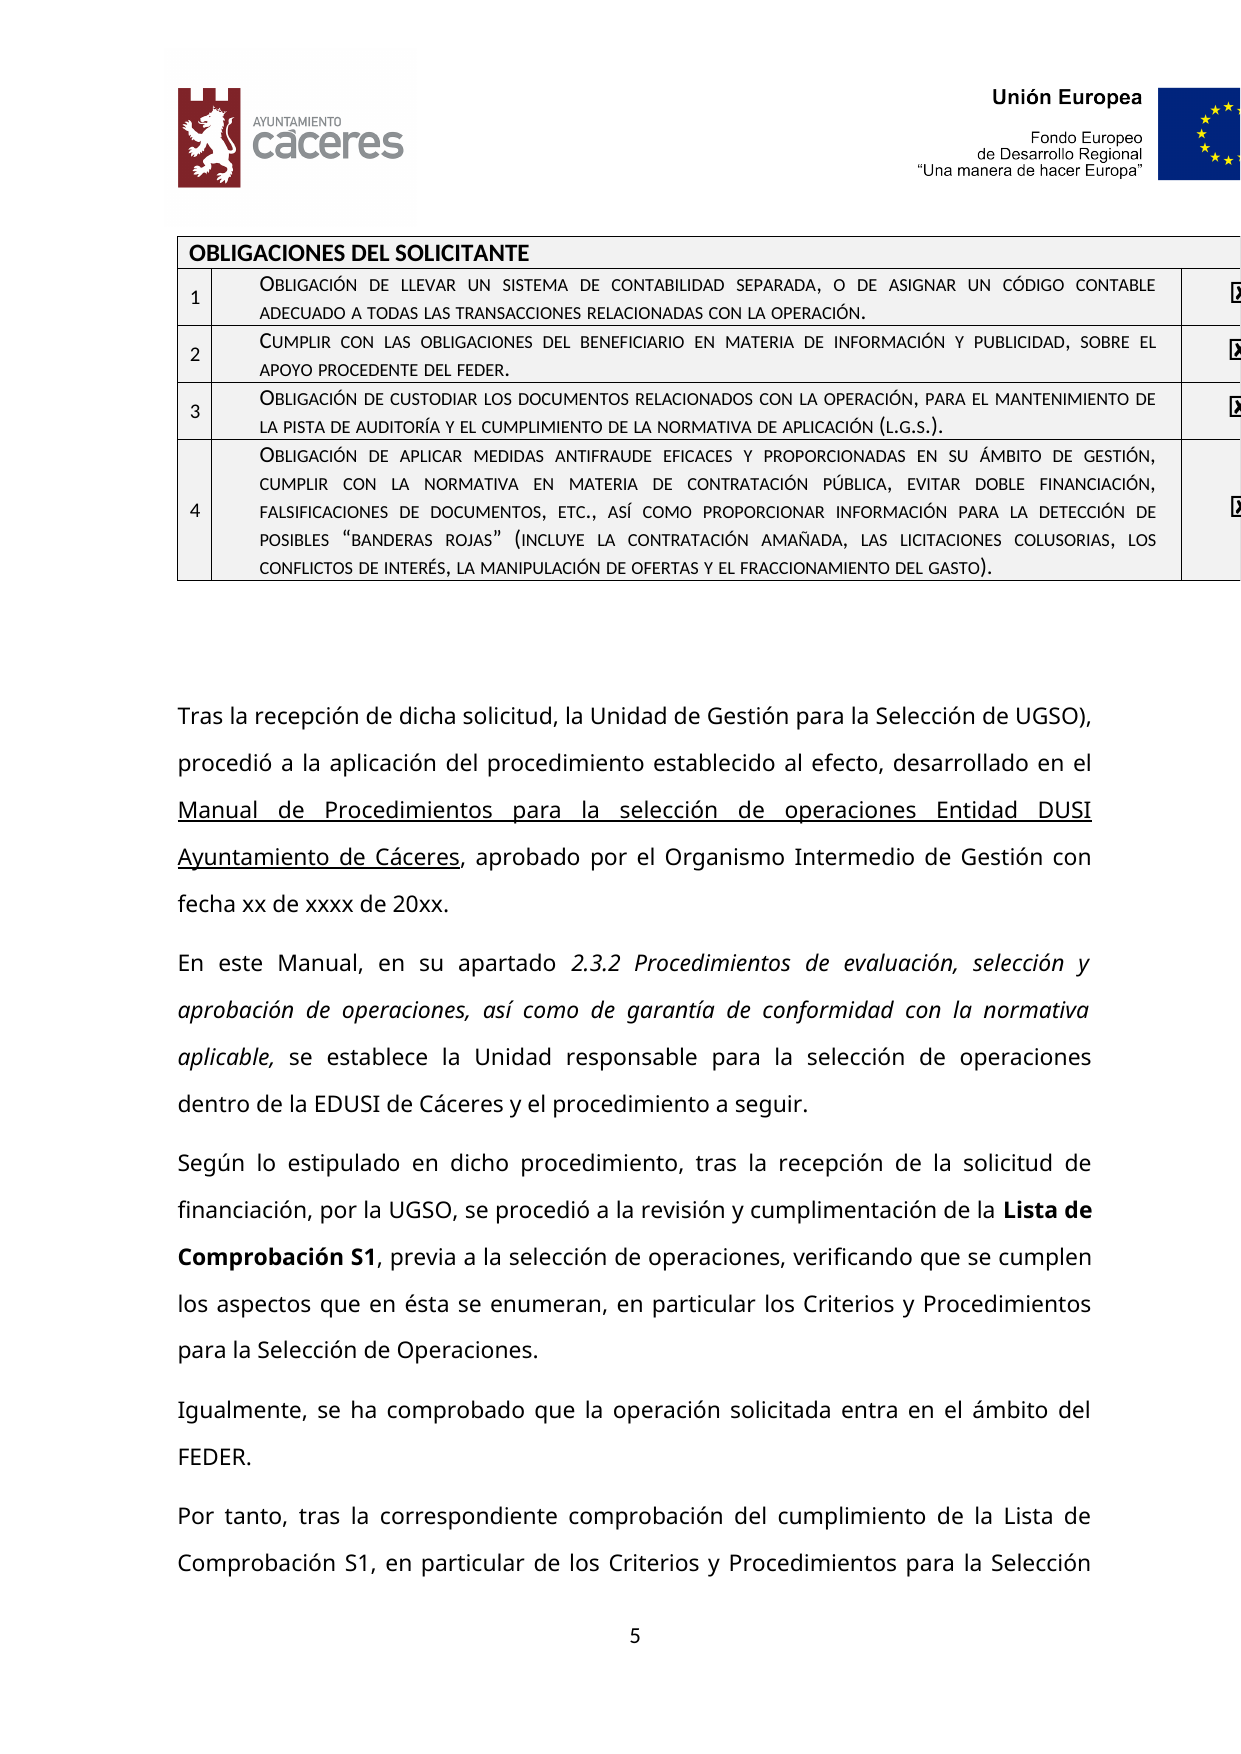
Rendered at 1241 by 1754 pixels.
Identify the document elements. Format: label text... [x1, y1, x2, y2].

table_cell Obligación de llevar un sistema de contabilidad separada, o de asignar un código contable adecuado a todas las transacciones relacionadas con la operación. [212, 269, 1181, 325]
table_cell Obligación de aplicar medidas antifraude eficaces y proporcionadas en su ámbito de gestión, cumplir con la normativa en materia de contratación pública, evitar doble financiación, falsificaciones de documentos, etc., así como proporcionar información para la detección de posibles “banderas rojas” (incluye la contratación amañada, las licitaciones colusorias, los conflictos de interés, la manipulación de ofertas y el fraccionamiento del gasto). [212, 440, 1181, 580]
table_cell 2 [178, 326, 211, 382]
table_cell Cumplir con las obligaciones del beneficiario en materia de información y publicidad, sobre el apoyo procedente del feder. [212, 326, 1181, 382]
text Tras la recepción de dicha solicitud, la Unidad de Gestión para la Selección de UGSO), procedió a la aplicación del procedimiento establecido al efecto, desarrollado en el Manual de Procedimientos para la selección de operaciones Entidad DUSI Ayuntamiento de Cáceres, aprobado por el Organismo Intermedio de Gestión con fecha xx de xxxx de 20xx. [177, 821, 1092, 919]
table_cell [1182, 440, 1240, 580]
picture [908, 67, 1241, 236]
table_cell [1182, 326, 1240, 382]
table_cell [1182, 383, 1240, 439]
text Igualmente, se ha comprobado que la operación solicitada entra en el ámbito del FEDER. [177, 1394, 1092, 1472]
text Tras la recepción de dicha solicitud, la Unidad de Gestión para la Selección de UGSO), procedió a la aplicación del procedimiento establecido al efecto, desarrollado en el Manual de Procedimientos para la selección de operaciones Entidad DUSI Ayuntamiento de Cáceres, aprobado por el Organismo Intermedio de Gestión con fecha xx de xxxx de 20xx. [177, 700, 1092, 820]
table_cell Obligación de custodiar los documentos relacionados con la operación, para el mantenimiento de la pista de auditoría y el cumplimiento de la normativa de aplicación (l.g.s.). [212, 383, 1181, 439]
table_cell 4 [178, 440, 211, 580]
picture [164, 48, 417, 227]
text Según lo estipulado en dicho procedimiento, tras la recepción de la solicitud de financiación, por la UGSO, se procedió a la revisión y cumplimentación de la Lista de Comprobación S1, previa a la selección de operaciones, verificando que se cumplen los aspectos que en ésta se enumeran, en particular los Criterios y Procedimientos para la Selección de Operaciones. [177, 1147, 1092, 1366]
table_cell [1182, 269, 1240, 325]
text En este Manual, en su apartado 2.3.2 Procedimientos de evaluación, selección y aprobación de operaciones, así como de garantía de conformidad con la normativa aplicable, se establece la Unidad responsable para la selección de operaciones dentro de la EDUSI de Cáceres y el procedimiento a seguir. [177, 947, 1092, 1119]
table_cell OBLIGACIONES DEL SOLICITANTE [178, 237, 1240, 268]
table_cell 1 [178, 269, 211, 325]
table_cell 3 [178, 383, 211, 439]
